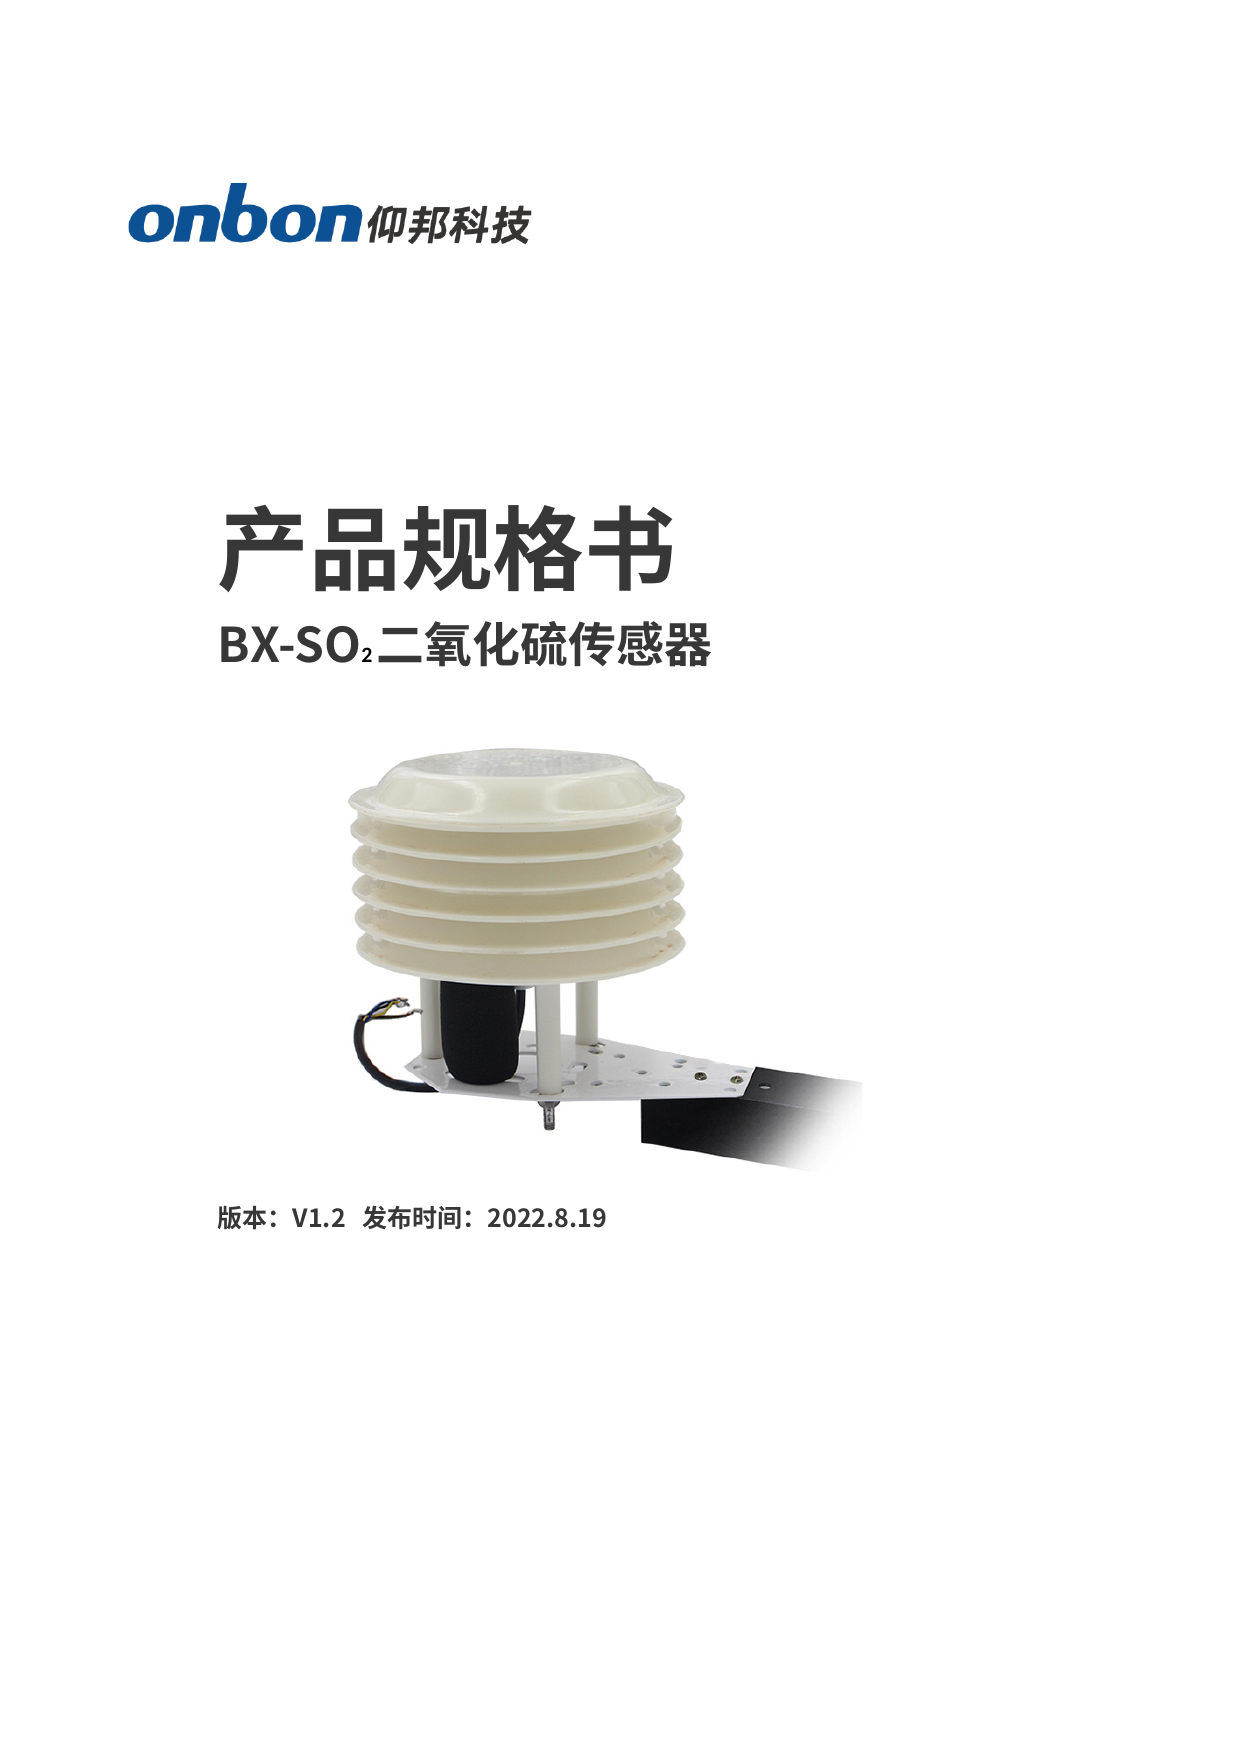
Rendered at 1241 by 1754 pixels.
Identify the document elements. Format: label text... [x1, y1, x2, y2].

text BX-SO2二氧化硫传感器 [217, 607, 1110, 676]
text 产品规格书 [217, 492, 1110, 607]
text 版本：V1.2 发布时间：2022.8.19 [217, 1198, 1110, 1234]
picture [329, 740, 863, 1179]
picture [128, 183, 532, 244]
